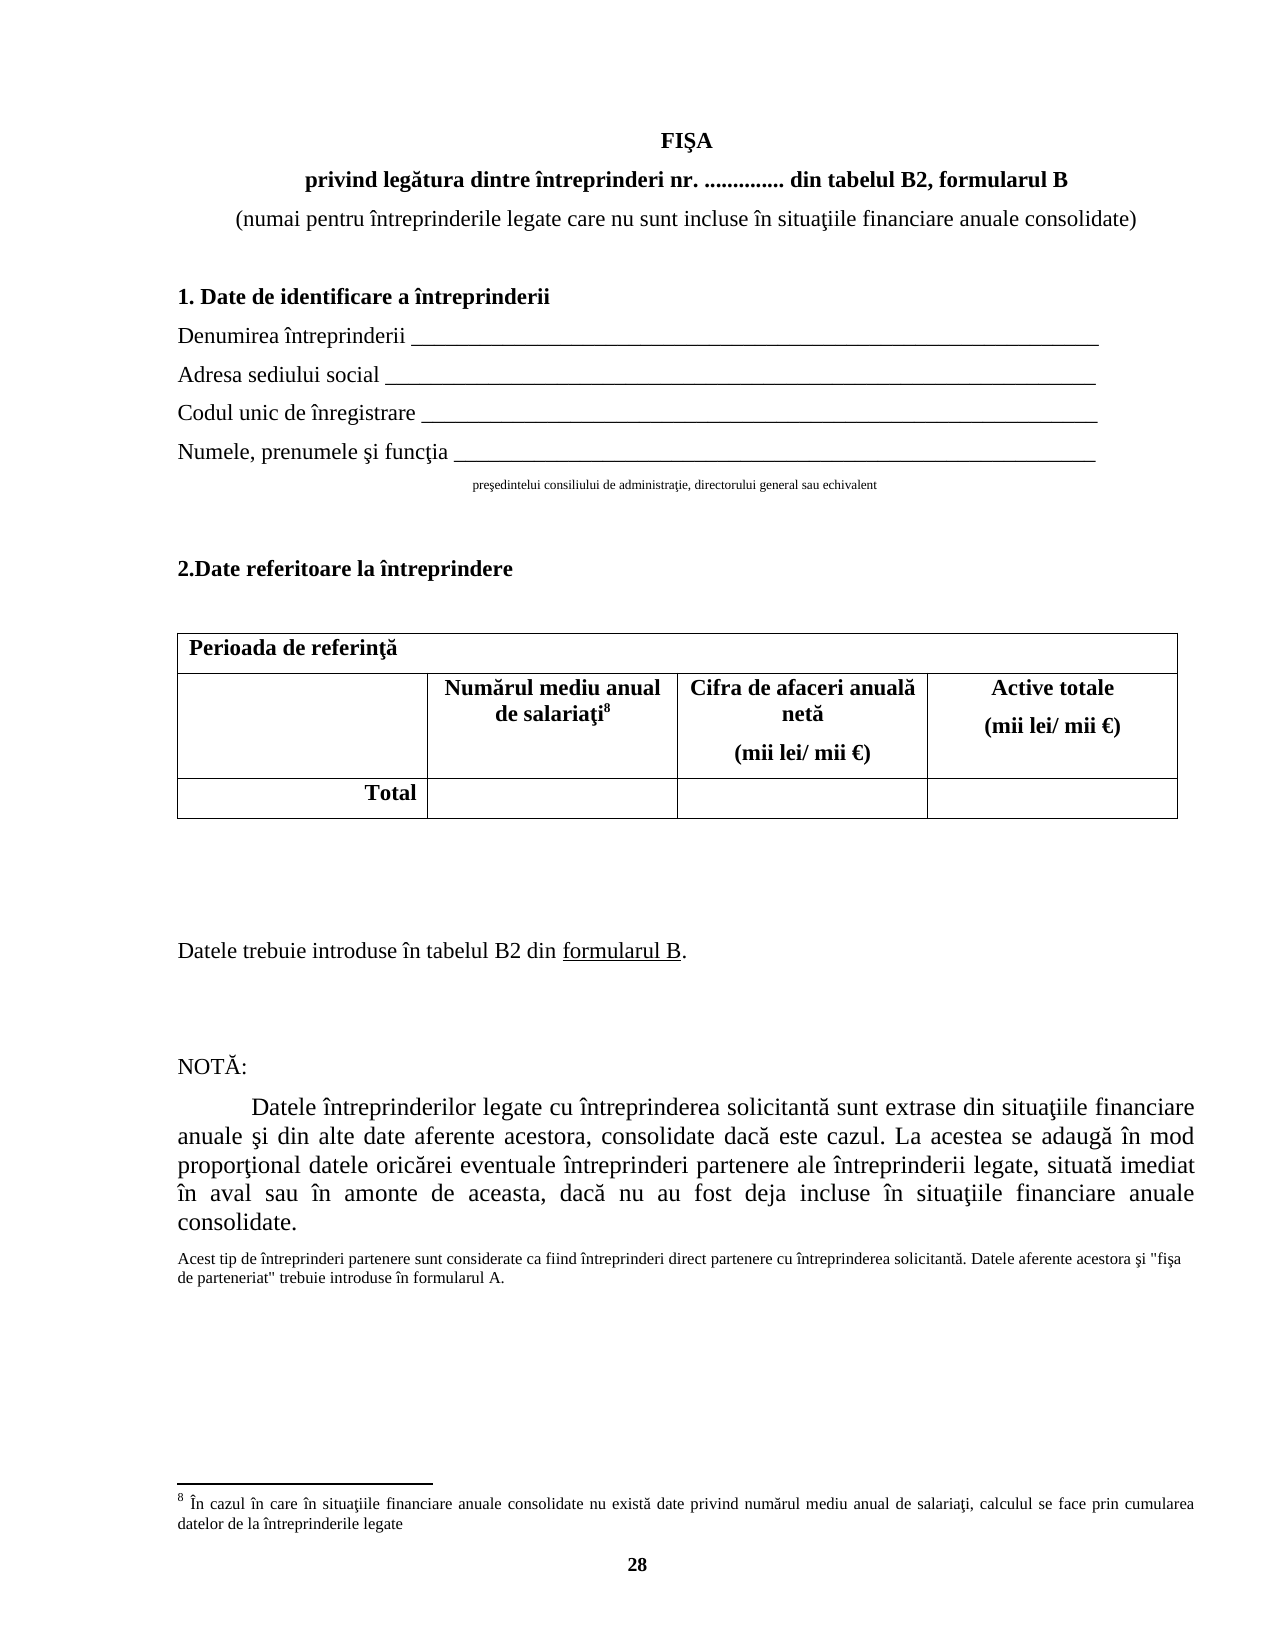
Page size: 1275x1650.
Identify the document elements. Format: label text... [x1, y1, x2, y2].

text Numele, prenumele şi funcţia ________________________________________________________ [177, 438, 1196, 465]
text preşedintelui consiliului de administraţie, directorului general sau echivalent [398, 477, 1196, 503]
table_header Perioada de referinţă [178, 634, 1177, 672]
table_cell [178, 674, 427, 778]
text Codul unic de înregistrare ___________________________________________________________ [177, 399, 1196, 426]
text (numai pentru întreprinderile legate care nu sunt incluse în situaţiile financiare anuale consolidate) [177, 205, 1196, 232]
text privind legătura dintre întreprinderi nr. .............. din tabelul B2, formularul B [177, 166, 1196, 193]
text Adresa sediului social ______________________________________________________________ [177, 361, 1196, 387]
table_cell Active totale (mii lei/ mii €) [928, 674, 1177, 778]
text Datele trebuie introduse în tabelul B2 din formularul B. [177, 937, 1196, 963]
text 1. Date de identificare a întreprinderii [177, 283, 1196, 309]
text Acest tip de întreprinderi partenere sunt considerate ca fiind întreprinderi direct partenere cu întreprinderea solicitantă. Datele aferente acestora şi "fişa de parteneriat" trebuie introduse în formularul A. [177, 1248, 1196, 1287]
text NOTĂ: [177, 1053, 1196, 1080]
text Denumirea întreprinderii ____________________________________________________________ [177, 322, 1196, 348]
table_cell Cifra de afaceri anuală netă (mii lei/ mii €) [678, 674, 927, 778]
table_cell [928, 779, 1177, 817]
table_cell [428, 779, 677, 817]
table_cell Total [178, 779, 427, 817]
text Datele întreprinderilor legate cu întreprinderea solicitantă sunt extrase din situaţiile financiare anuale şi din alte date aferente acestora, consolidate dacă este cazul. La acestea se adaugă în mod proporţional datele oricărei eventuale întreprinderi partenere ale întreprinderii legate, situată imediat în aval sau în amonte de aceasta, dacă nu au fost deja incluse în situaţiile financiare anuale consolidate. [177, 1092, 1196, 1236]
table_cell [678, 779, 927, 817]
text FIŞA [177, 127, 1196, 154]
text 2.Date referitoare la întreprindere [177, 555, 1196, 581]
table_cell Numărul mediu anual de salariaţi [428, 674, 677, 778]
